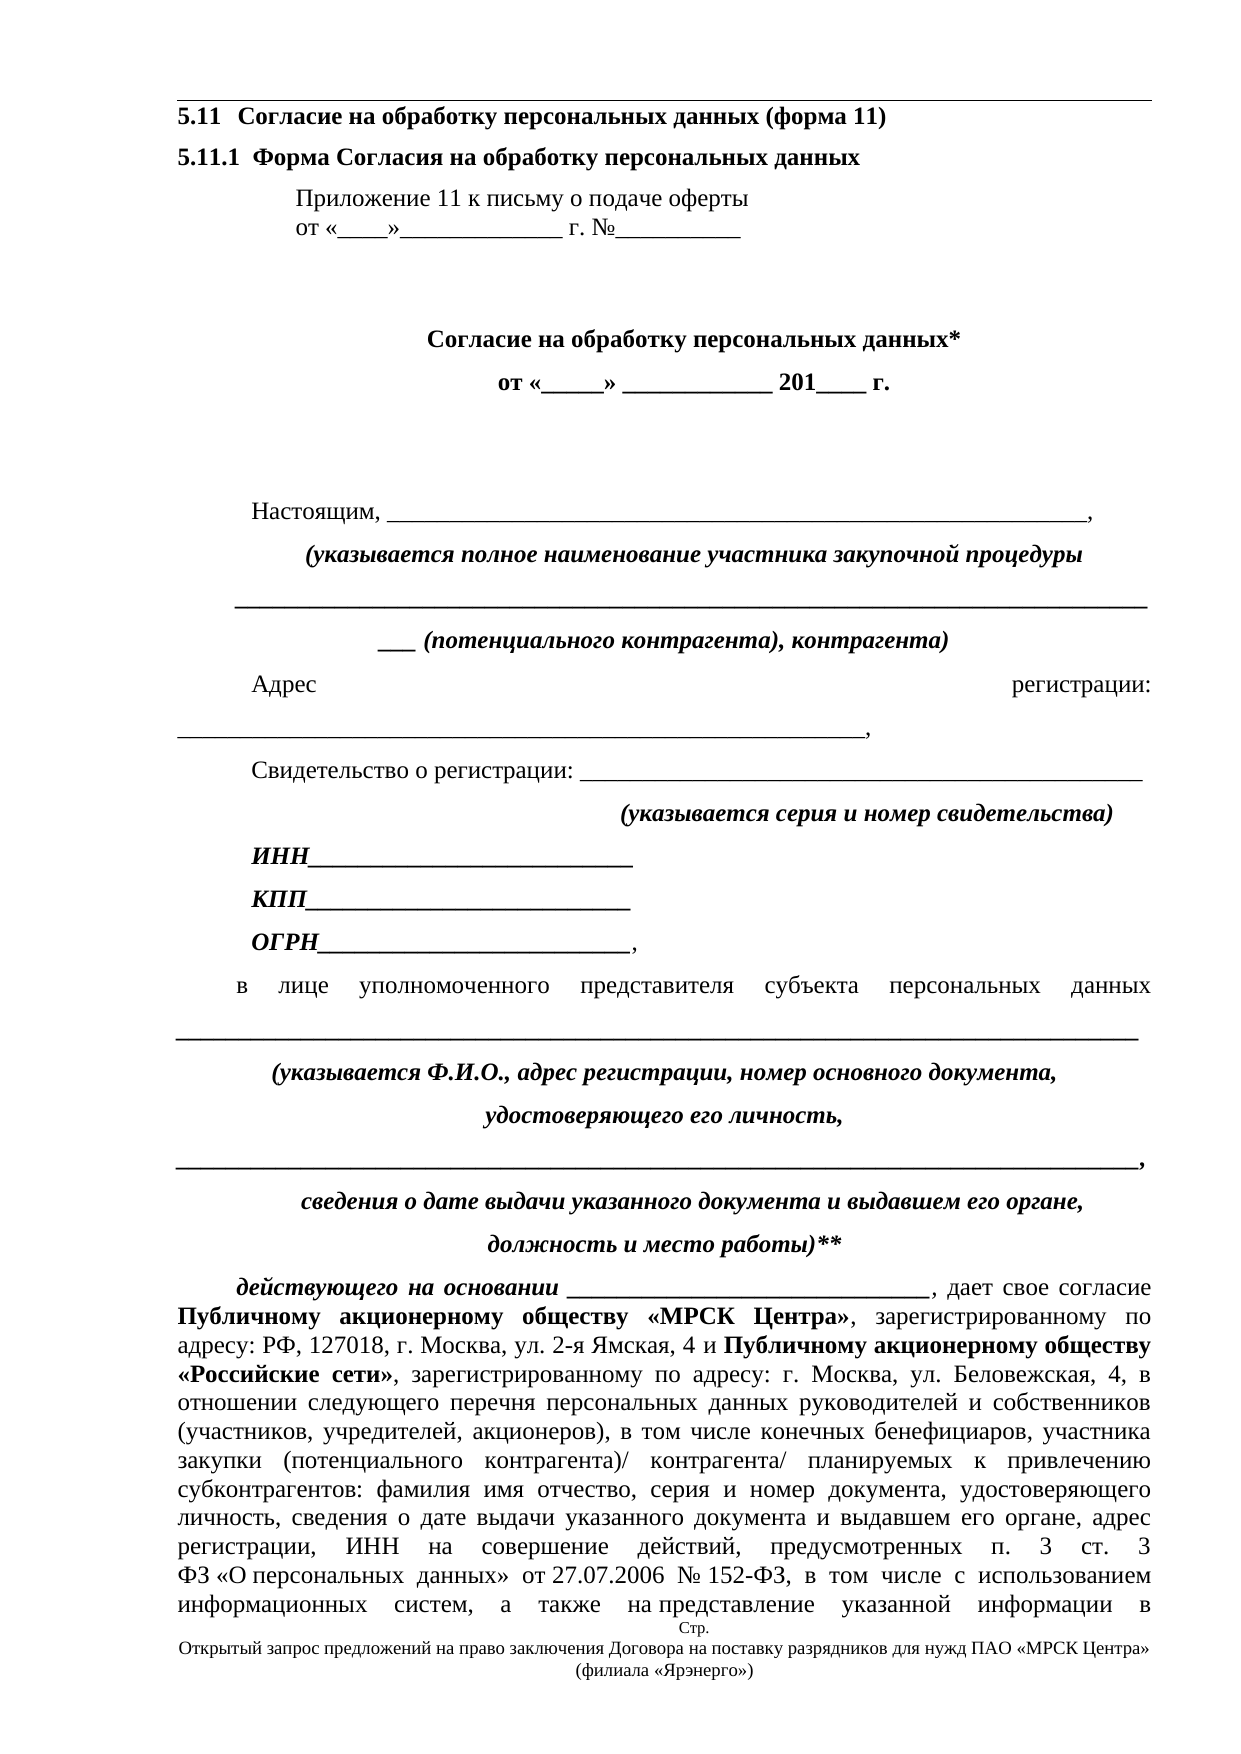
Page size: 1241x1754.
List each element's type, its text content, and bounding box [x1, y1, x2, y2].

text (указывается Ф.И.О., адрес регистрации, номер основного документа, удостоверяющего его личность, [177, 1057, 1152, 1129]
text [177, 1272, 1152, 1617]
text Свидетельство о регистрации: _____________________________________________ [251, 755, 1152, 784]
text КПП__________________________ [177, 884, 1152, 913]
text (указывается серия и номер свидетельства) [620, 798, 1152, 827]
text в лице уполномоченного представителя субъекта персональных данных _____________________________________________________________________________ [177, 971, 1152, 1042]
text ОГРН_________________________, [177, 927, 1152, 956]
text Согласие на обработку персональных данных* [177, 324, 1152, 352]
text Настоящим, ________________________________________________________, [177, 496, 1152, 525]
text Адрес регистрации: _______________________________________________________, [177, 669, 1152, 741]
text ИНН__________________________ [251, 841, 1152, 870]
text (указывается полное наименование участника закупочной процедуры [177, 539, 1152, 568]
text ____________________________________________________________________________ (потенциального контрагента), контрагента) [177, 582, 1152, 654]
text сведения о дате выдачи указанного документа и выдавшем его органе, должность и место работы)** [177, 1186, 1152, 1258]
text Приложение 11 к письму о подаче оферты от «____»_____________ г. №__________ [295, 183, 1152, 241]
text _____________________________________________________________________________, [177, 1143, 1152, 1172]
subtitle Форма Согласия на обработку персональных данных [177, 142, 1152, 171]
text от «_____» ____________ 201____ г. [177, 367, 1152, 396]
subtitle Согласие на обработку персональных данных (форма 11) [177, 101, 1152, 130]
